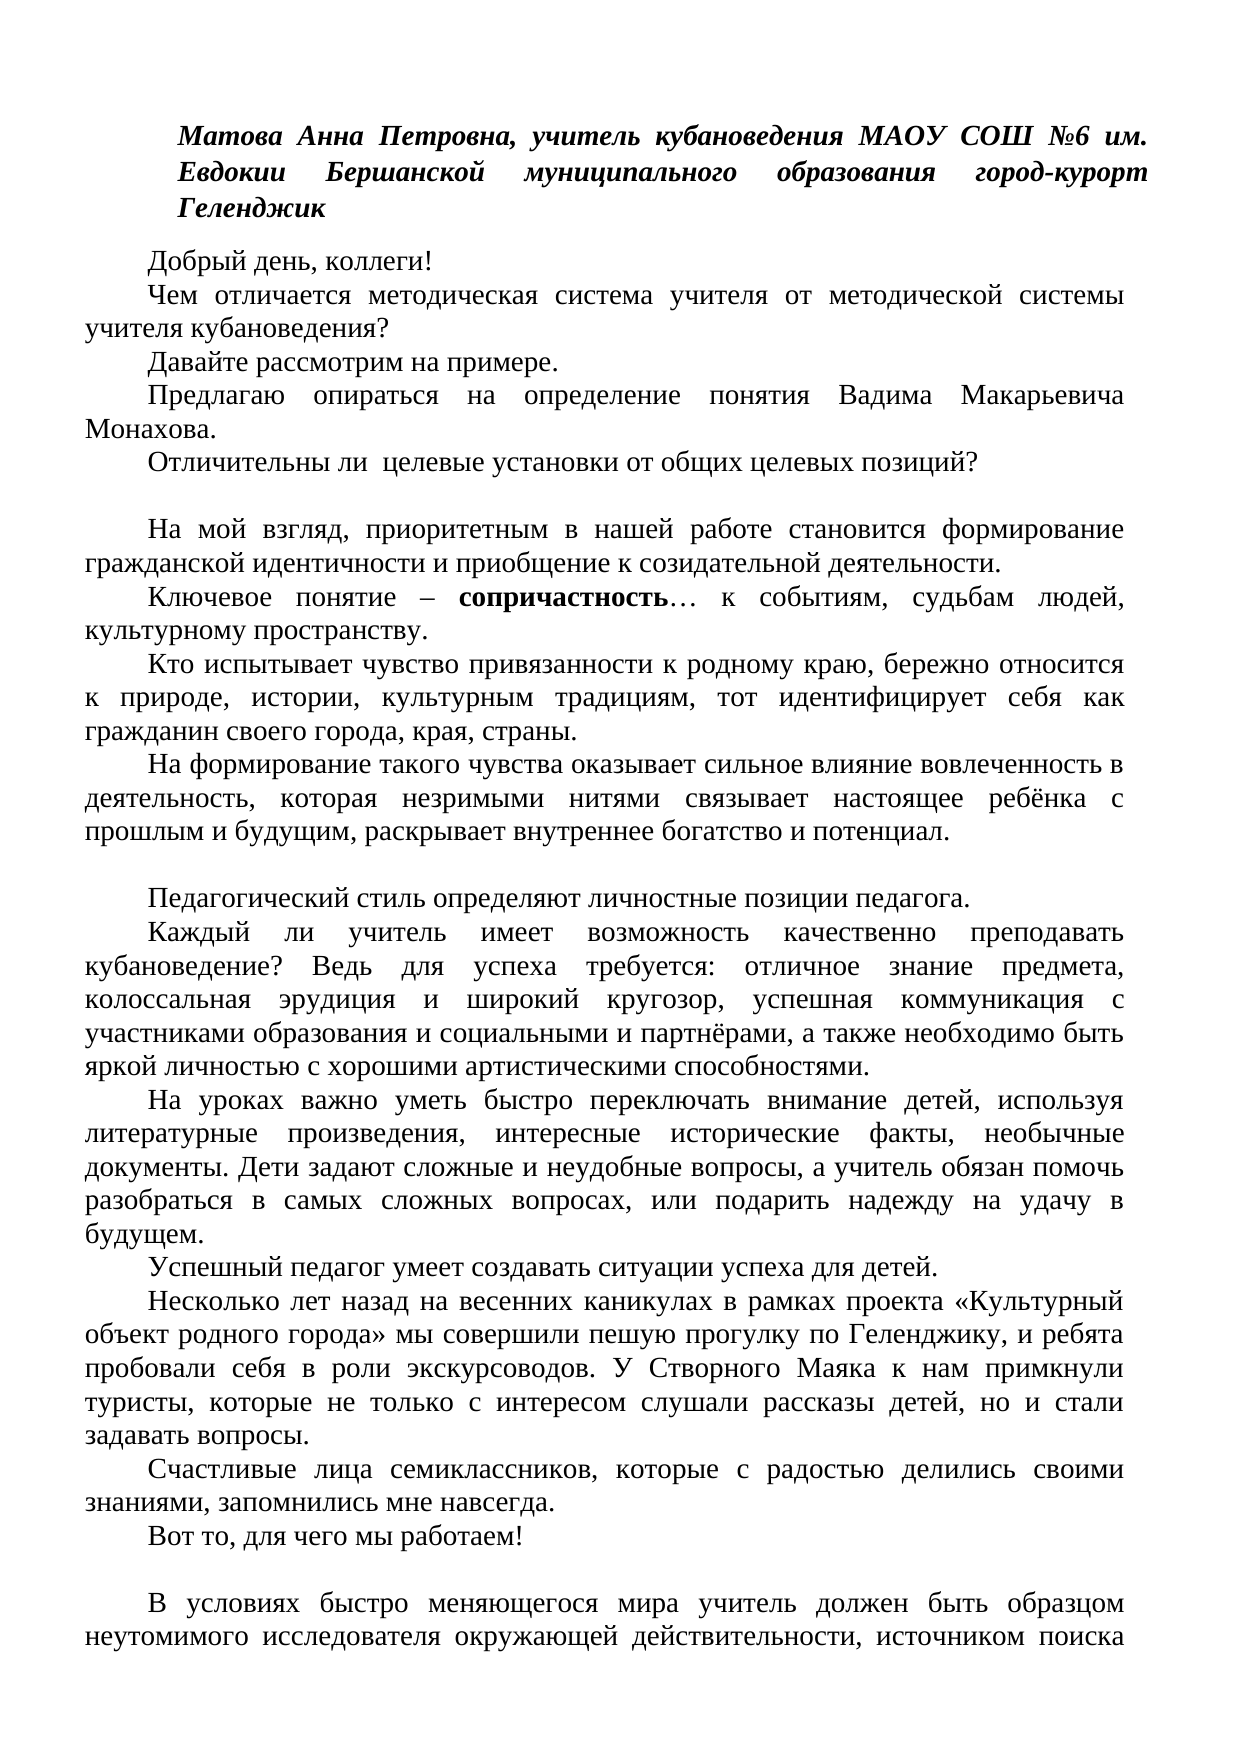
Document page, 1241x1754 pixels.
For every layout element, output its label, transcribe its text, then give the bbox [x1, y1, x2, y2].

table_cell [73, 1585, 1136, 1652]
table_cell На мой взгляд, приоритетным в нашей работе становится формирование гражданской идентичности и приобщение к созидательной деятельности. Ключевое понятие – сопричастность… к событиям, судьбам людей, культурному пространству. Кто испытывает чувство привязанности к родному краю, бережно относится к природе, истории, культурным традициям, тот идентифицирует себя как гражданин своего города, края, страны. На формирование такого чувства оказывает сильное влияние вовлеченность в деятельность, которая незримыми нитями связывает настоящее ребёнка с прошлым и будущим, раскрывает внутреннее богатство и потенциал. [73, 478, 1136, 881]
table_header Добрый день, коллеги! Чем отличается методическая система учителя от методической системы учителя кубановедения? Давайте рассмотрим на примере. Предлагаю опираться на определение понятия Вадима Макарьевича Монахова. Отличительны ли целевые установки от общих целевых позиций? [73, 243, 1136, 478]
text Матова Анна Петровна, учитель кубановедения МАОУ СОШ №6 им. Евдокии Бершанской муниципального образования город-курорт Геленджик [177, 118, 1152, 224]
table_cell Педагогический стиль определяют личностные позиции педагога. Каждый ли учитель имеет возможность качественно преподавать кубановедение? Ведь для успеха требуется: отличное знание предмета, колоссальная эрудиция и широкий кругозор, успешная коммуникация с участниками образования и социальными и партнёрами, а также необходимо быть яркой личностью с хорошими артистическими способностями. На уроках важно уметь быстро переключать внимание детей, используя литературные произведения, интересные исторические факты, необычные документы. Дети задают сложные и неудобные вопросы, а учитель обязан помочь разобраться в самых сложных вопросах, или подарить надежду на удачу в будущем. Успешный педагог умеет создавать ситуации успеха для детей. Несколько лет назад на весенних каникулах в рамках проекта «Культурный объект родного города» мы совершили пешую прогулку по Геленджику, и ребята пробовали себя в роли экскурсоводов. У Створного Маяка к нам примкнули туристы, которые не только с интересом слушали рассказы детей, но и стали задавать вопросы. Счастливые лица семиклассников, которые с радостью делились своими знаниями, запомнились мне навсегда. Вот то, для чего мы работаем! [73, 881, 1136, 1585]
